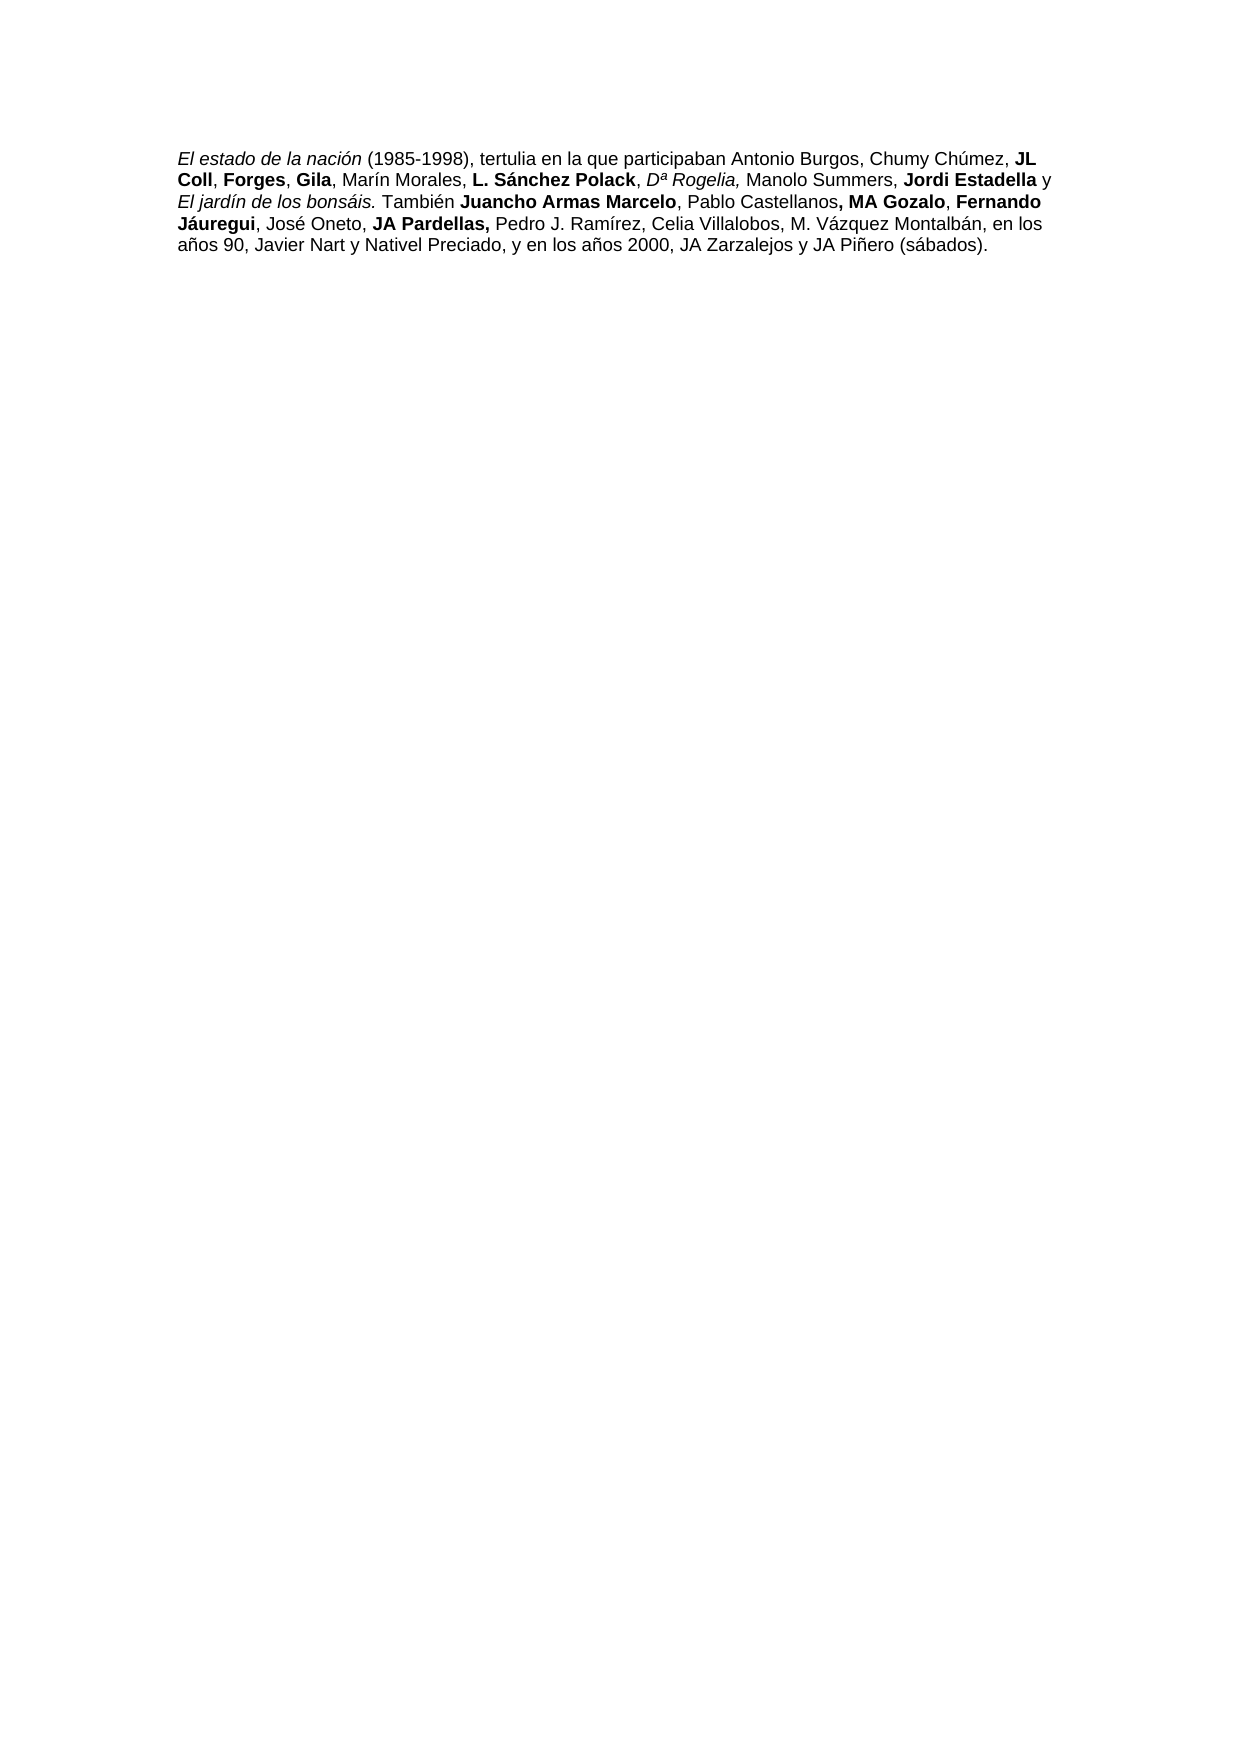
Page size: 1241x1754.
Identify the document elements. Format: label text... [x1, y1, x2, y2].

text El estado de la nación (1985-1998), tertulia en la que participaban Antonio Burgos, Chumy Chúmez, JL Coll, Forges, Gila, Marín Morales, L. Sánchez Polack, Dª Rogelia, Manolo Summers, Jordi Estadella y El jardín de los bonsáis. También Juancho Armas Marcelo, Pablo Castellanos, MA Gozalo, Fernando Jáuregui, José Oneto, JA Pardellas, Pedro J. Ramírez, Celia Villalobos, M. Vázquez Montalbán, en los años 90, Javier Nart y Nativel Preciado, y en los años 2000, JA Zarzalejos y JA Piñero (sábados). [177, 148, 1063, 255]
